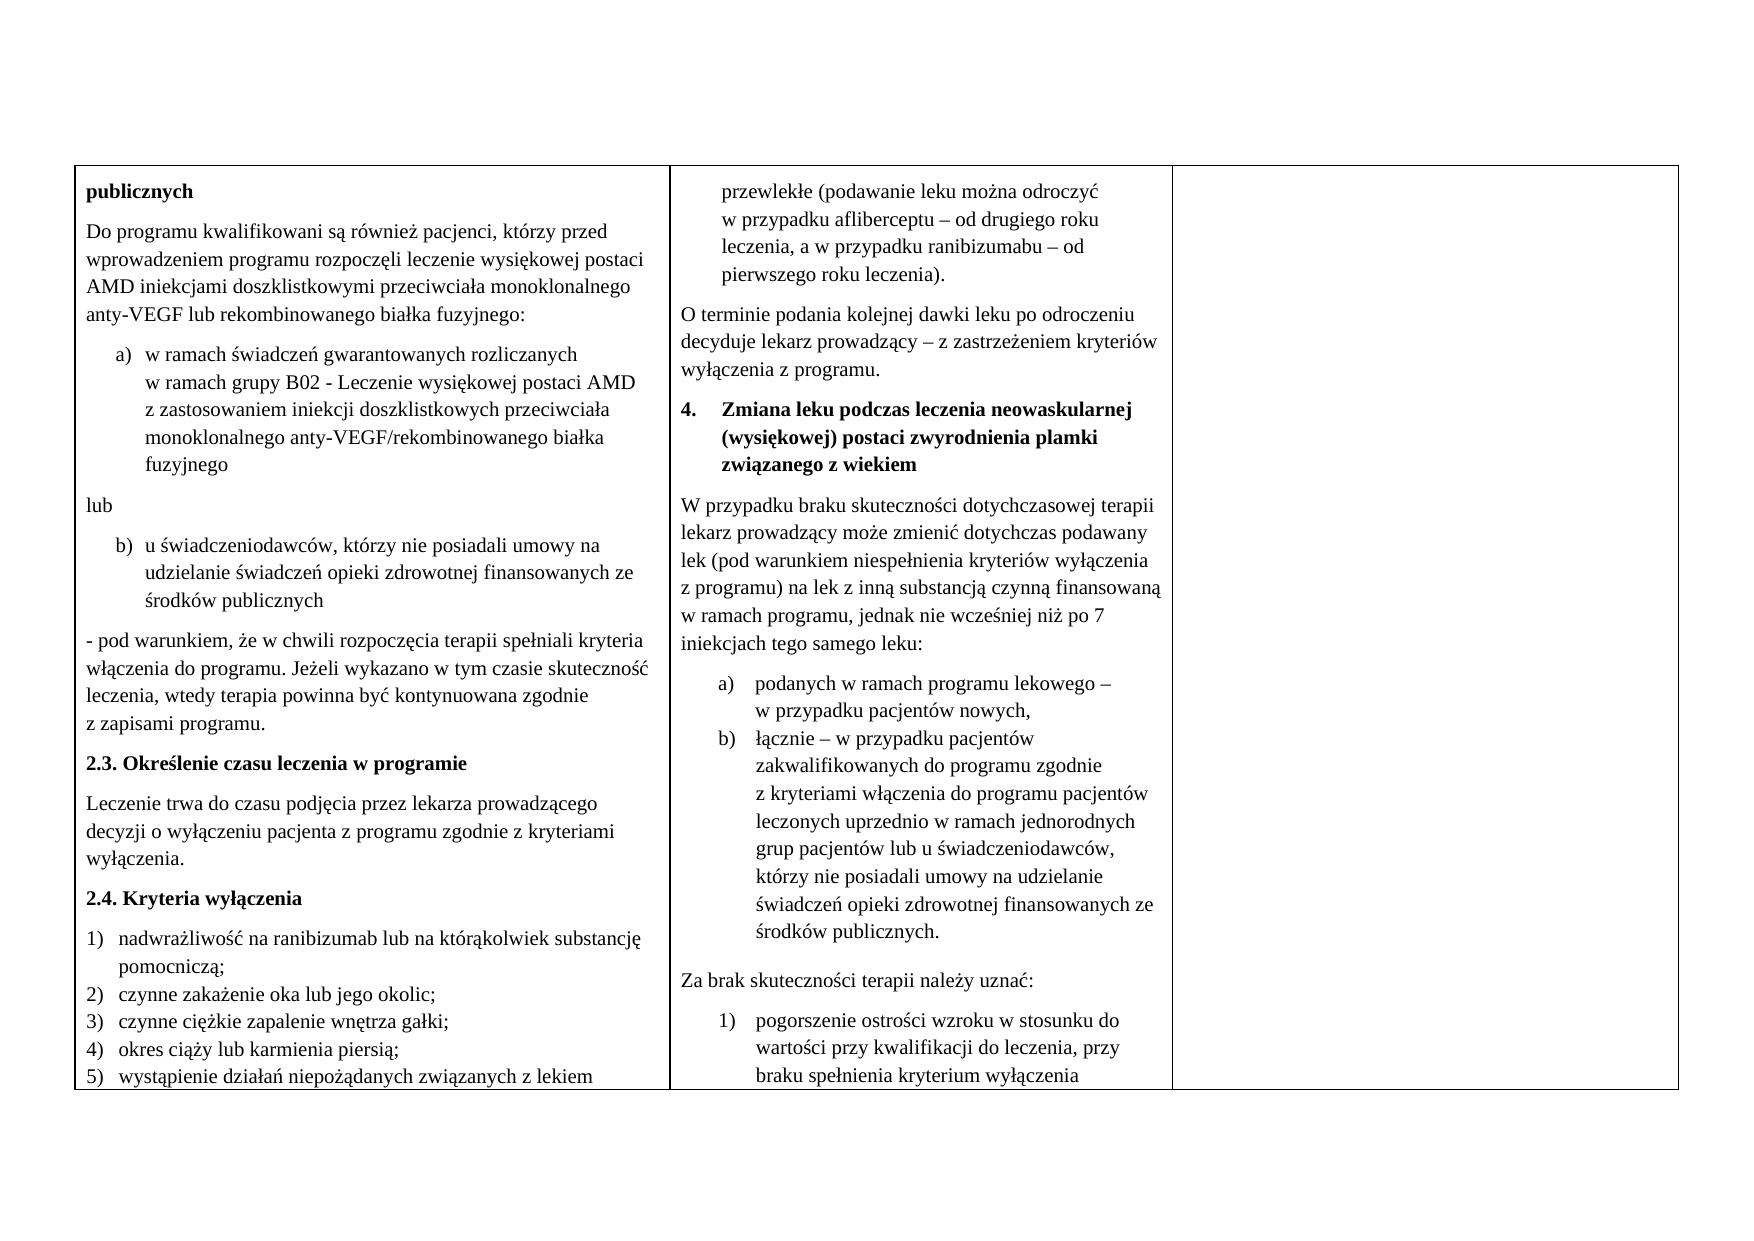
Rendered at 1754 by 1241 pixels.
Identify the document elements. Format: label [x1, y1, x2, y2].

table_cell [671, 166, 1172, 1088]
table_cell [1173, 166, 1678, 1088]
table_cell [76, 166, 669, 1088]
